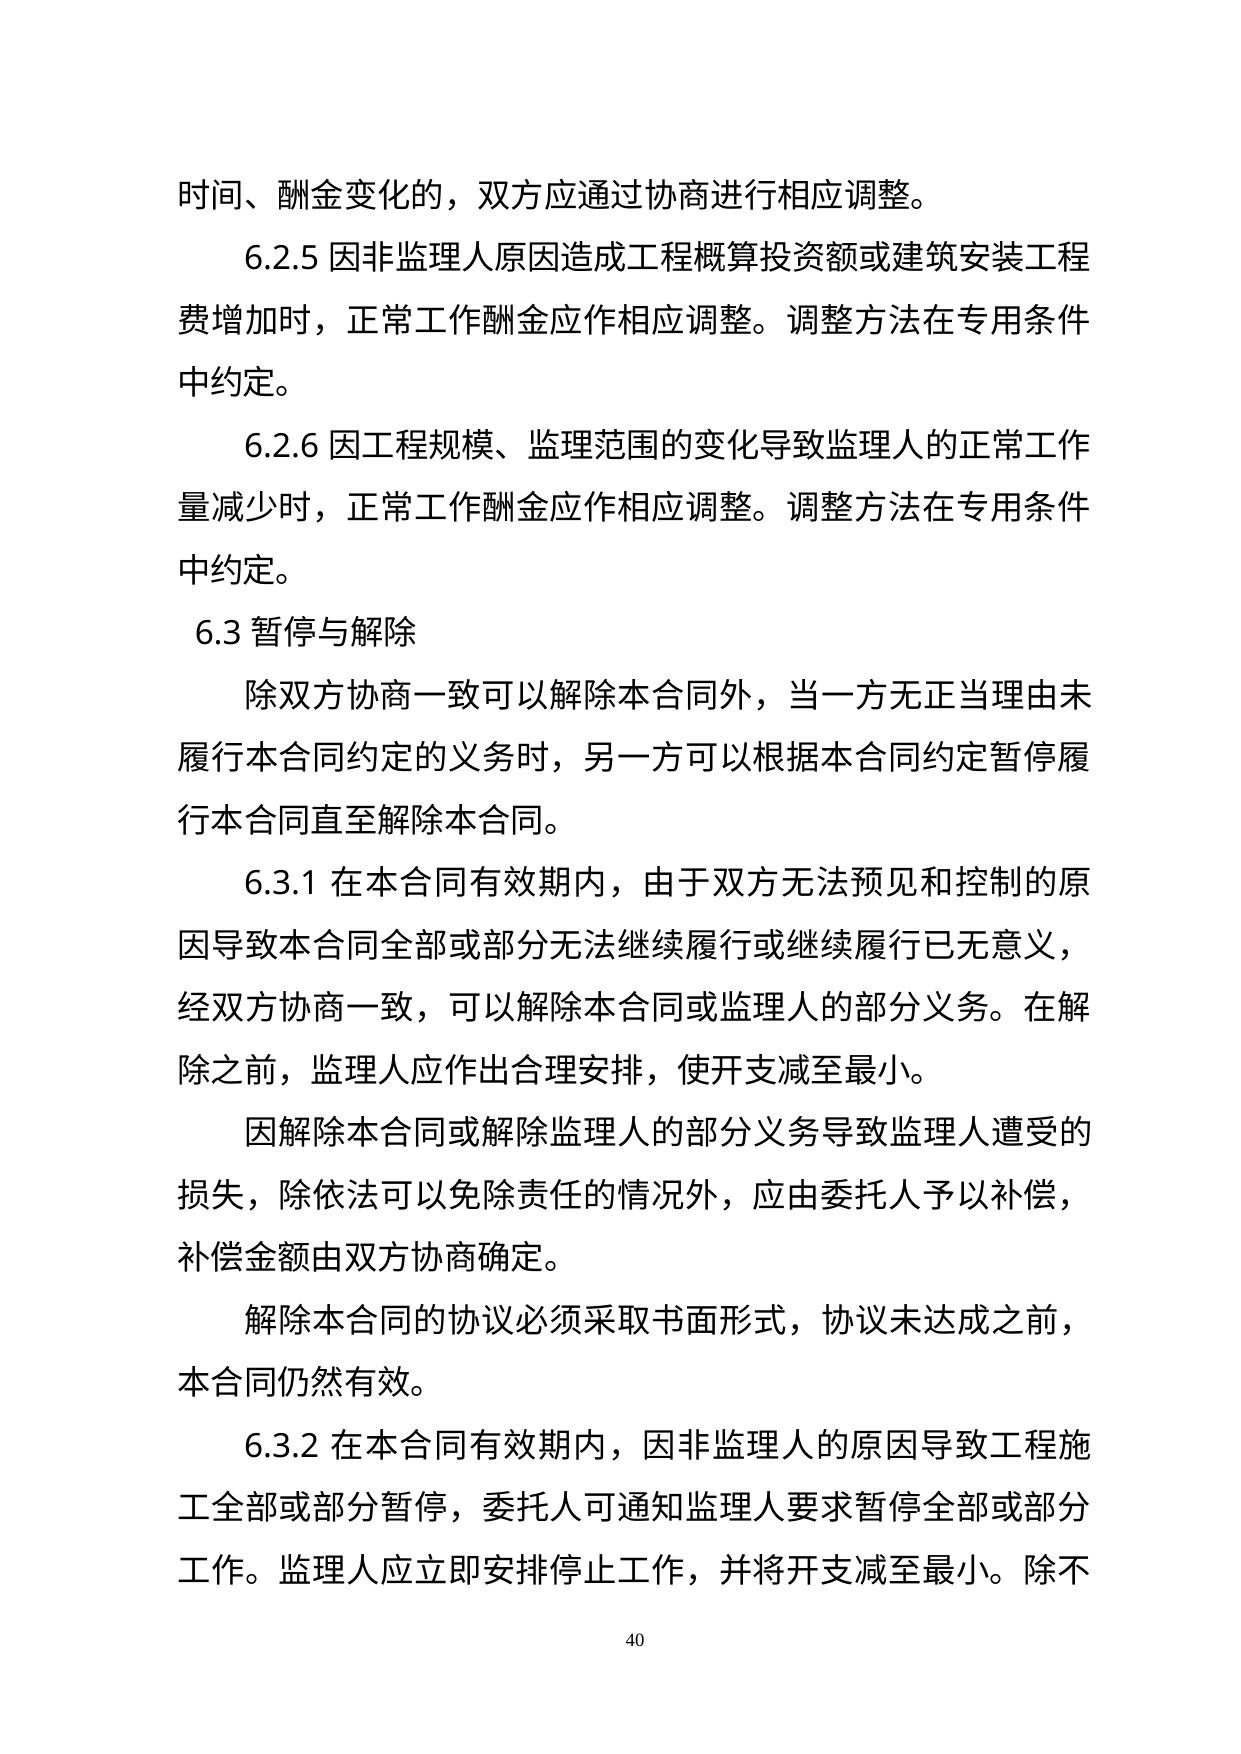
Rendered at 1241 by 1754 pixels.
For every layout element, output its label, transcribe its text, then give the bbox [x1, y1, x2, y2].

text 6.3 暂停与解除 [177, 594, 1092, 657]
text 解除本合同的协议必须采取书面形式，协议未达成之前，本合同仍然有效。 [177, 1282, 1092, 1407]
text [177, 157, 1092, 219]
text 6.2.6 因工程规模、监理范围的变化导致监理人的正常工作量减少时，正常工作酬金应作相应调整。调整方法在专用条件中约定。 [177, 407, 1092, 594]
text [177, 1407, 1092, 1594]
text 因解除本合同或解除监理人的部分义务导致监理人遭受的损失，除依法可以免除责任的情况外，应由委托人予以补偿，补偿金额由双方协商确定。 [177, 1094, 1092, 1282]
text 除双方协商一致可以解除本合同外，当一方无正当理由未履行本合同约定的义务时，另一方可以根据本合同约定暂停履行本合同直至解除本合同。 [177, 657, 1092, 844]
text 6.2.5 因非监理人原因造成工程概算投资额或建筑安装工程费增加时，正常工作酬金应作相应调整。调整方法在专用条件中约定。 [177, 219, 1092, 407]
text 6.3.1 在本合同有效期内，由于双方无法预见和控制的原因导致本合同全部或部分无法继续履行或继续履行已无意义，经双方协商一致，可以解除本合同或监理人的部分义务。在解除之前，监理人应作出合理安排，使开支减至最小。 [177, 844, 1092, 1094]
